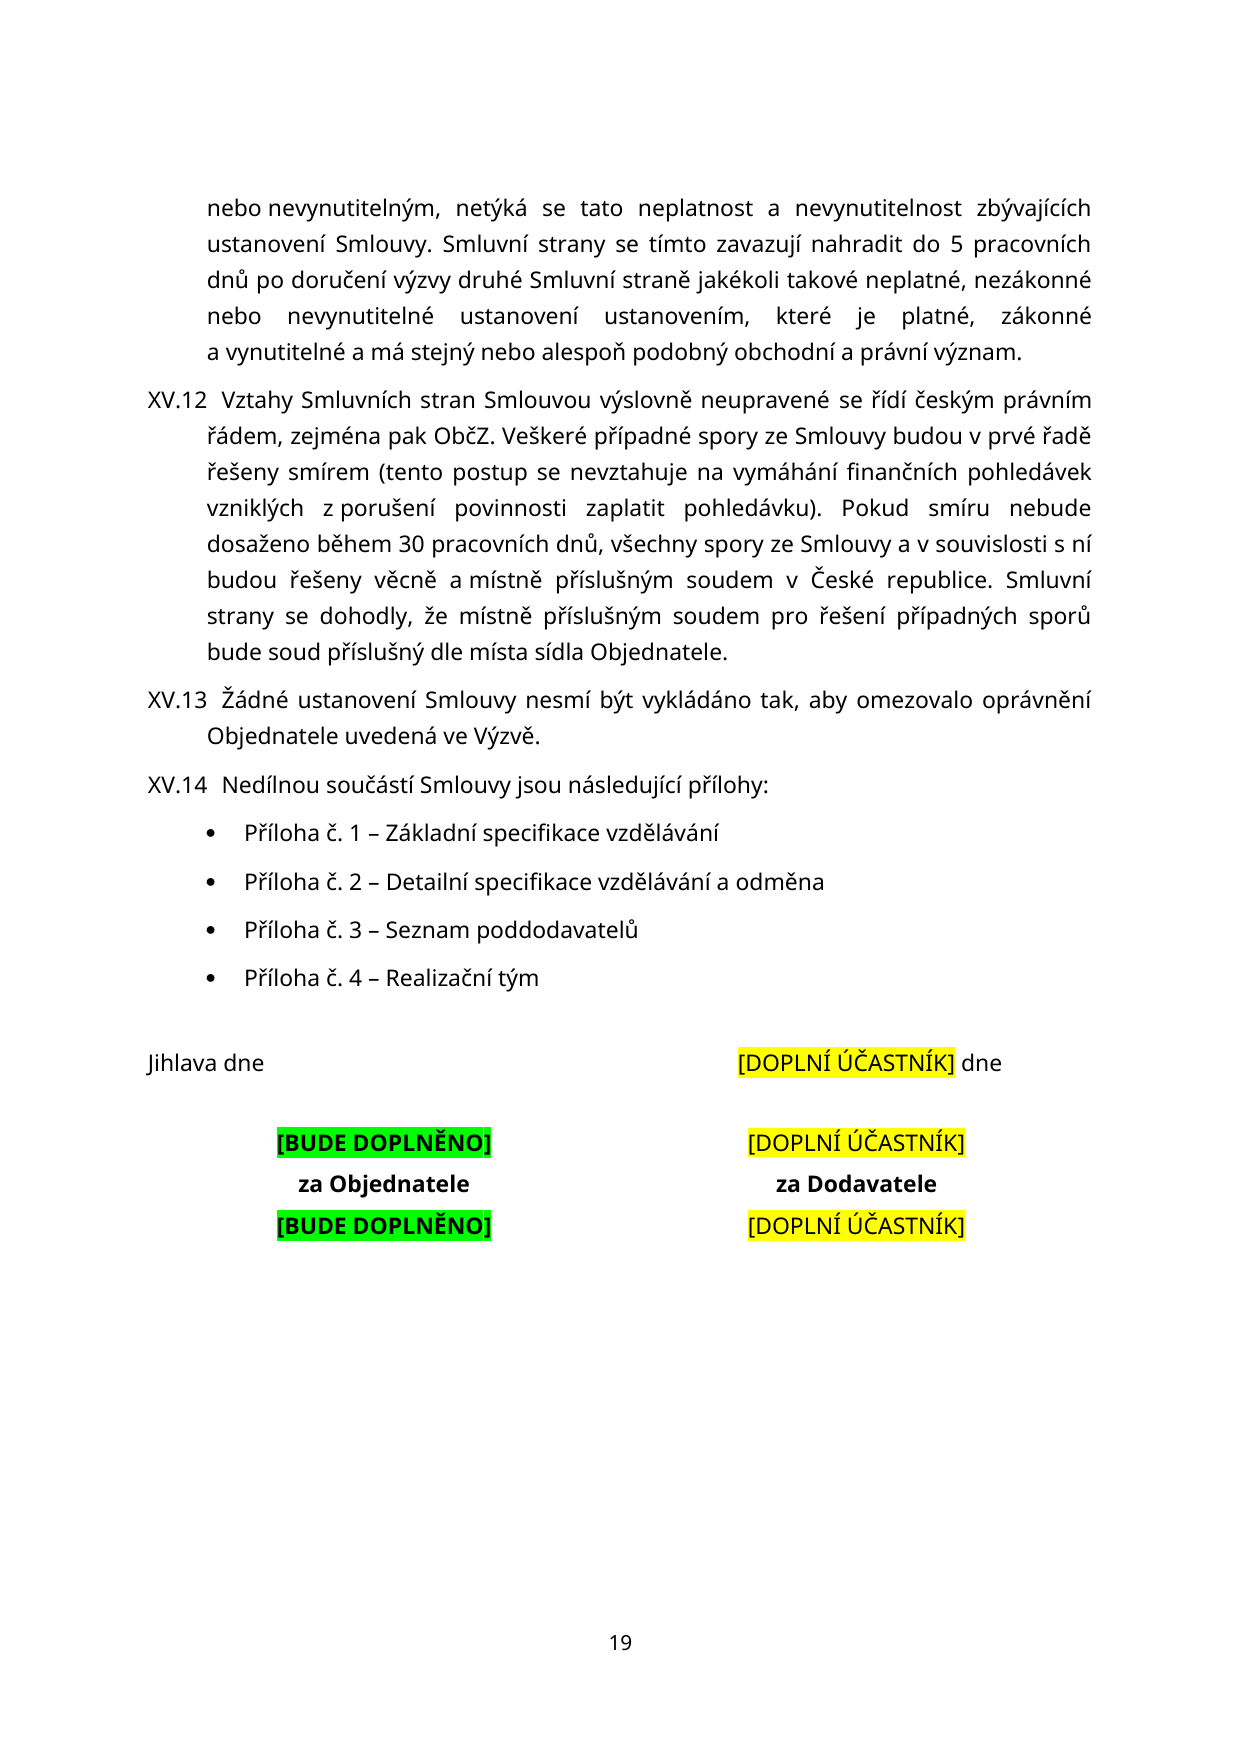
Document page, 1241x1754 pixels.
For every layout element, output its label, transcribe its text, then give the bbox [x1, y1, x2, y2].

list Příloha č. 4 – Realizační tým [207, 962, 1093, 993]
list Vztahy Smluvních stran Smlouvou výslovně neupravené se řídí českým právním řádem, zejména pak ObčZ. Veškeré případné spory ze Smlouvy budou v prvé řadě řešeny smírem (tento postup se nevztahuje na vymáhání finančních pohledávek vzniklých z porušení povinnosti zaplatit pohledávku). Pokud smíru nebude dosaženo během 30 pracovních dnů, všechny spory ze Smlouvy a v souvislosti s ní budou řešeny věcně a místně příslušným soudem v České republice. Smluvní strany se dohodly, že místně příslušným soudem pro řešení případných sporů bude soud příslušný dle místa sídla Objednatele. [148, 384, 1093, 667]
text Jihlava dne [DOPLNÍ ÚČASTNÍK] dne [148, 1047, 738, 1078]
list Žádné ustanovení Smlouvy nesmí být vykládáno tak, aby omezovalo oprávnění Objednatele uvedená ve Výzvě. [148, 684, 1093, 751]
table_header [BUDE DOPLNĚNO] za Objednatele [BUDE DOPLNĚNO] [148, 1078, 620, 1378]
list Příloha č. 2 – Detailní specifikace vzdělávání a odměna [207, 865, 1093, 897]
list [148, 192, 1093, 367]
table_header [DOPLNÍ ÚČASTNÍK] za Dodavatele [DOPLNÍ ÚČASTNÍK] [620, 1078, 1093, 1378]
list Nedílnou součástí Smlouvy jsou následující přílohy: [148, 768, 1093, 800]
text Jihlava dne [DOPLNÍ ÚČASTNÍK] dne [955, 1047, 1172, 1078]
list Příloha č. 1 – Základní specifikace vzdělávání [207, 817, 1093, 848]
list Příloha č. 3 – Seznam poddodavatelů [207, 914, 1093, 945]
